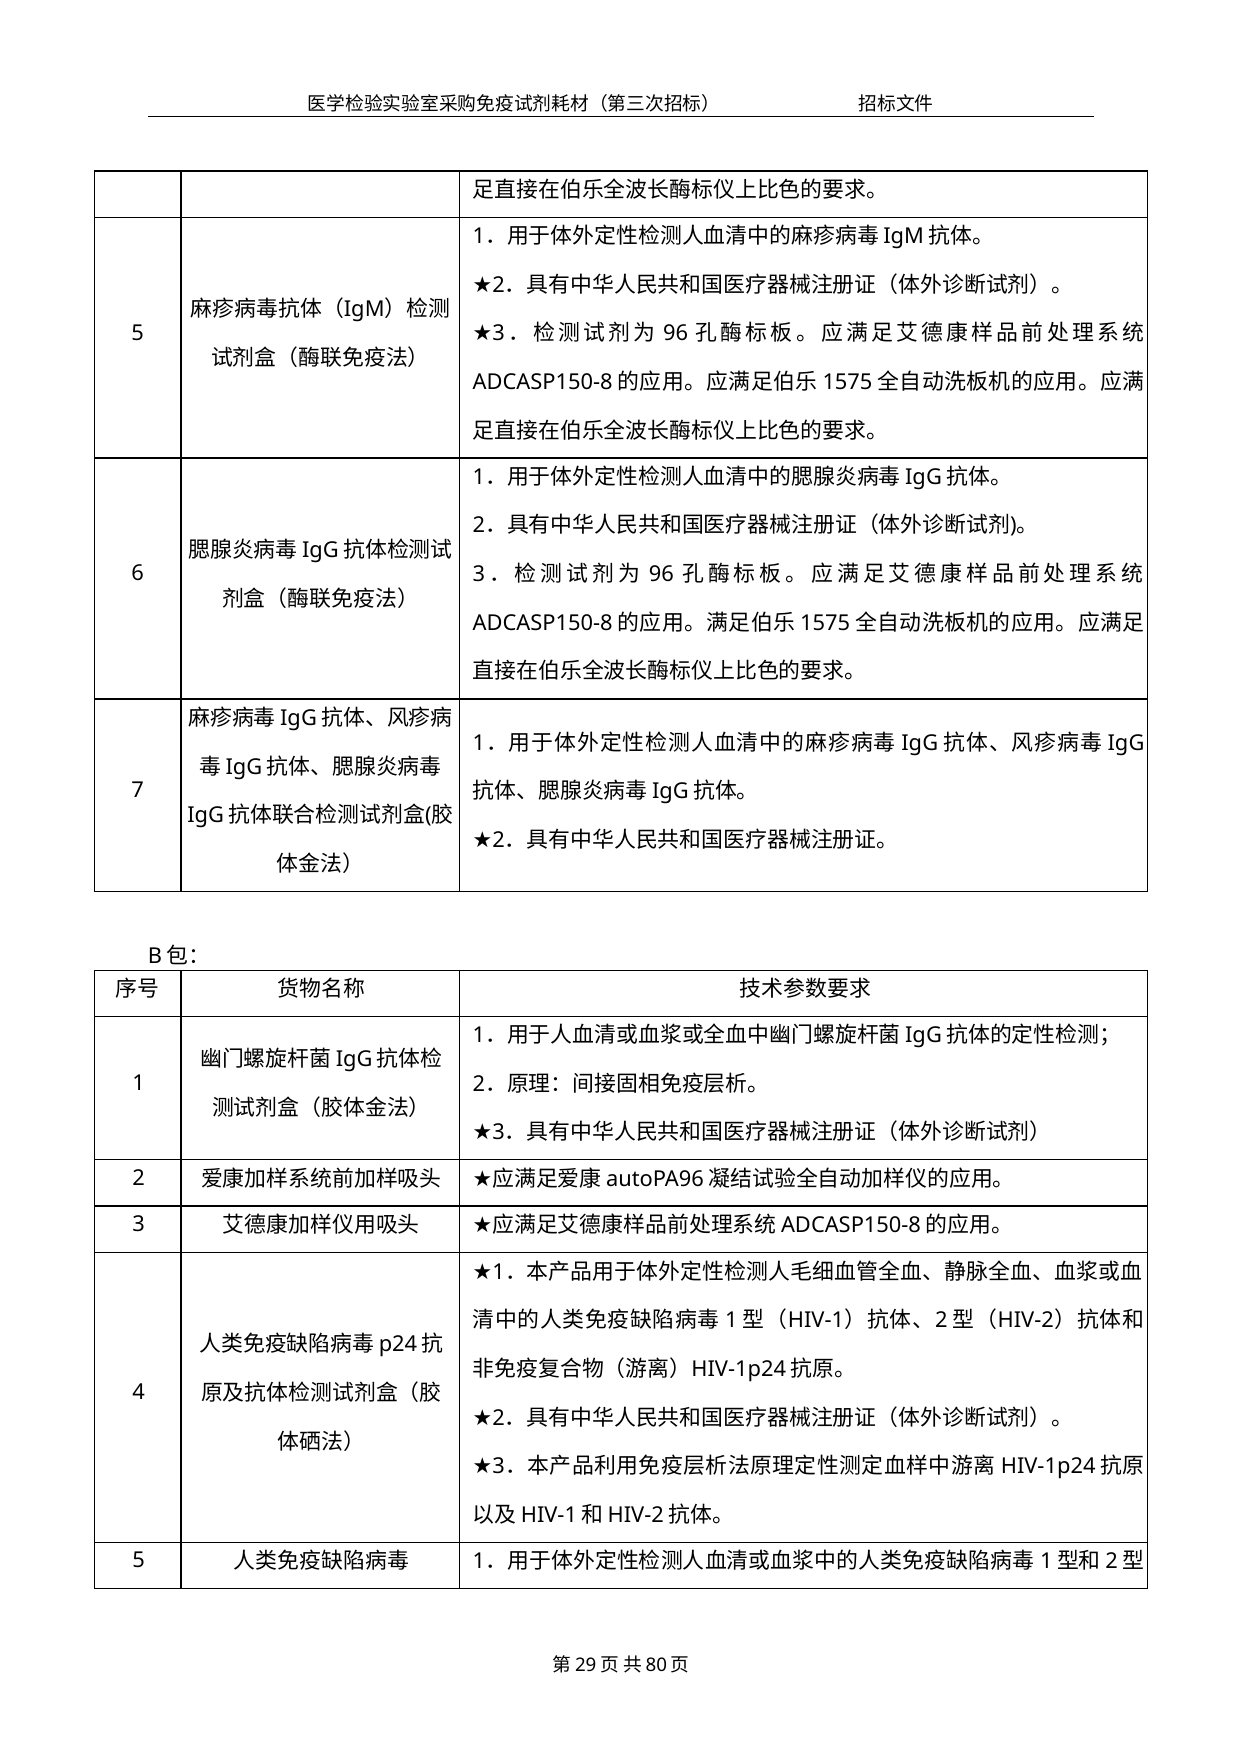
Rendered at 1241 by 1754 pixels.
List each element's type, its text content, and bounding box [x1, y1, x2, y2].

table_cell 3 [95, 1207, 180, 1252]
table_cell 麻疹病毒抗体（IgM）检测试剂盒（酶联免疫法） [182, 218, 459, 457]
table_cell ★1．本产品用于体外定性检测人毛细血管全血、静脉全血、血浆或血清中的人类免疫缺陷病毒1型（HIV-1）抗体、2型（HIV-2）抗体和非免疫复合物（游离）HIV-1p24抗原。 ★2．具有中华人民共和国医疗器械注册证（体外诊断试剂）。 ★3．本产品利用免疫层析法原理定性测定血样中游离HIV-1p24抗原以及HIV-1和HIV-2抗体。 [460, 1253, 1147, 1541]
table_cell 腮腺炎病毒IgG抗体检测试剂盒（酶联免疫法） [182, 459, 459, 698]
table_cell 爱康加样系统前加样吸头 [182, 1160, 459, 1205]
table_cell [460, 1543, 1147, 1588]
table_cell 6 [95, 459, 180, 698]
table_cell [182, 1543, 459, 1588]
table_cell 麻疹病毒IgG抗体、风疹病毒IgG抗体、腮腺炎病毒IgG抗体联合检测试剂盒(胶体金法） [182, 700, 459, 891]
table_cell 4 [95, 172, 180, 217]
table_cell 7 [95, 700, 180, 891]
table_cell 2 [95, 1160, 180, 1205]
table_cell 1．用于体外定性检测人血清中的麻疹病毒IgG抗体、风疹病毒IgG抗体、腮腺炎病毒IgG抗体。 ★2．具有中华人民共和国医疗器械注册证。 [460, 700, 1147, 891]
table_cell 幽门螺旋杆菌IgG抗体检测试剂盒（胶体金法） [182, 1017, 459, 1159]
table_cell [460, 172, 1147, 217]
table_cell 5 [95, 1543, 180, 1588]
table_cell 1．用于人血清或血浆或全血中幽门螺旋杆菌IgG抗体的定性检测； 2．原理：间接固相免疫层析。 ★3．具有中华人民共和国医疗器械注册证（体外诊断试剂） [460, 1017, 1147, 1159]
table_header 序号 [95, 971, 180, 1016]
table_header 货物名称 [182, 971, 459, 1016]
table_cell 艾德康加样仪用吸头 [182, 1207, 459, 1252]
table_cell ★应满足爱康autoPA96凝结试验全自动加样仪的应用。 [460, 1160, 1147, 1205]
table_cell 1 [95, 1017, 180, 1159]
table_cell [182, 172, 459, 217]
table_cell 1．用于体外定性检测人血清中的麻疹病毒IgM抗体。 ★2．具有中华人民共和国医疗器械注册证（体外诊断试剂）。 ★3．检测试剂为96孔酶标板。应满足艾德康样品前处理系统ADCASP150-8的应用。应满足伯乐1575全自动洗板机的应用。应满足直接在伯乐全波长酶标仪上比色的要求。 [460, 218, 1147, 457]
table_header 技术参数要求 [460, 971, 1147, 1016]
table_cell 人类免疫缺陷病毒p24抗原及抗体检测试剂盒（胶体硒法） [182, 1253, 459, 1541]
text B包： [148, 937, 1094, 970]
table_cell 1．用于体外定性检测人血清中的腮腺炎病毒IgG抗体。 2．具有中华人民共和国医疗器械注册证（体外诊断试剂)。 3．检测试剂为96孔酶标板。应满足艾德康样品前处理系统ADCASP150-8的应用。满足伯乐1575全自动洗板机的应用。应满足直接在伯乐全波长酶标仪上比色的要求。 [460, 459, 1147, 698]
table_cell ★应满足艾德康样品前处理系统ADCASP150-8的应用。 [460, 1207, 1147, 1252]
table_cell 5 [95, 218, 180, 457]
table_cell 4 [95, 1253, 180, 1541]
